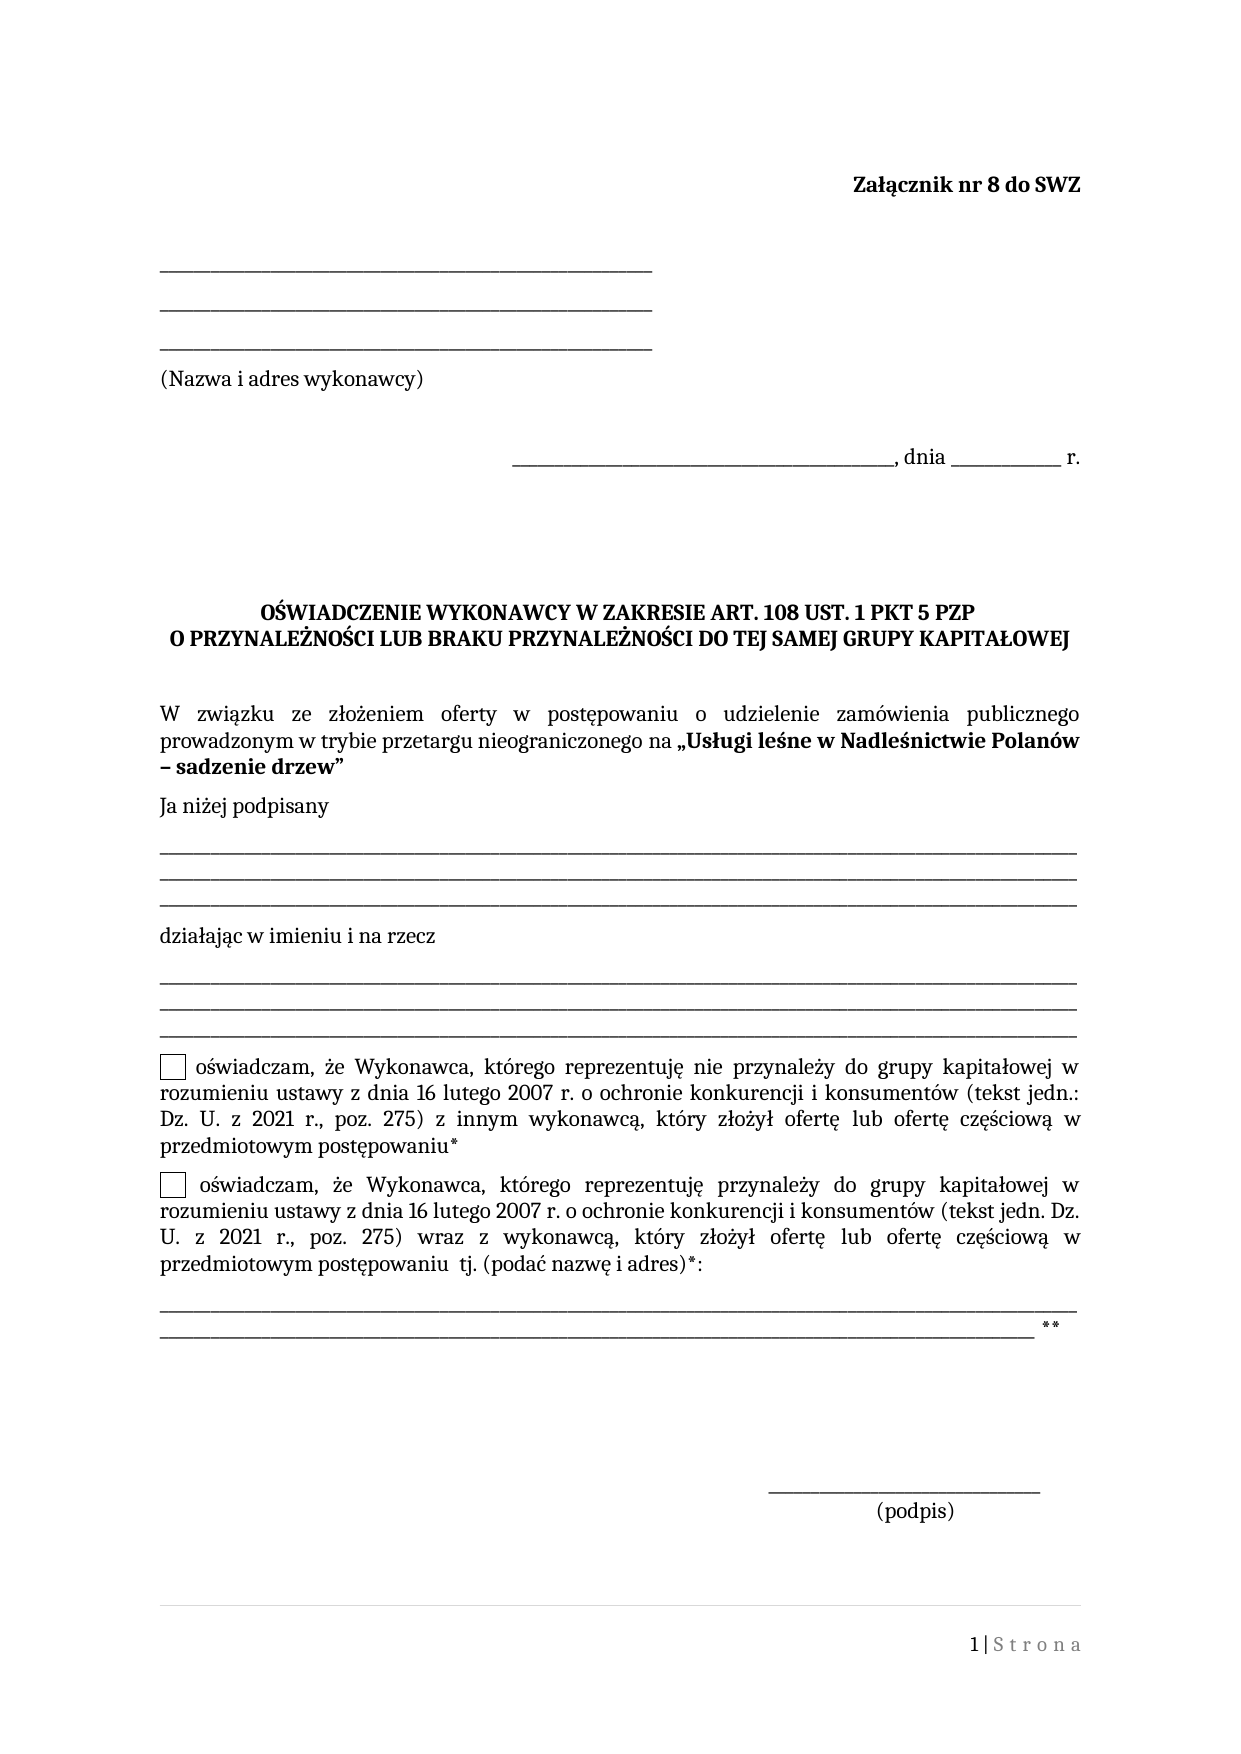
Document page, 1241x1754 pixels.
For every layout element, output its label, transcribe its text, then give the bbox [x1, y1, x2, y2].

text ____________________________________________________________________________________________________________________________________________________________________________________________________________________________________________________________________________________________________________________________________ [159, 962, 1081, 1041]
text ____________________________________________________________________________________________________________________________________________________________________________________________________________________________________________________________________________________________________________________________________ [159, 831, 1081, 911]
text __________________________________________________________ [159, 327, 1081, 354]
text (Nazwa i adres wykonawcy) [159, 366, 1081, 393]
text ___________________________________________________________________________________________________________________________________________________________________________________________________________________ ** [159, 1289, 1081, 1342]
text Ja niżej podpisany [159, 793, 1081, 819]
text __________________________________________________________ [159, 250, 1081, 276]
text oświadczam, że Wykonawca, którego reprezentuję przynależy do grupy kapitałowej w rozumieniu ustawy z dnia 16 lutego 2007 r. o ochronie konkurencji i konsumentów (tekst jedn. Dz. U. z 2021 r., poz. 275) wraz z wykonawcą, który złożył ofertę lub ofertę częściową w przedmiotowym postępowaniu tj. (podać nazwę i adres)*: [159, 1171, 1081, 1277]
text W związku ze złożeniem oferty w postępowaniu o udzielenie zamówienia publicznego prowadzonym w trybie przetargu nieograniczonego na „Usługi leśne w Nadleśnictwie Polanów – sadzenie drzew” [159, 701, 1081, 780]
text działając w imieniu i na rzecz [159, 923, 1081, 949]
text ________________________________ (podpis) [750, 1471, 1081, 1524]
text Załącznik nr 8 do SWZ [159, 172, 1081, 198]
text OŚWIADCZENIE WYKONAWCY W ZAKRESIE ART. 108 UST. 1 PKT 5 PZP O PRZYNALEŻNOŚCI LUB BRAKU PRZYNALEŻNOŚCI DO TEJ SAMEJ GRUPY KAPITAŁOWEJ [159, 599, 1081, 652]
text oświadczam, że Wykonawca, którego reprezentuję nie przynależy do grupy kapitałowej w rozumieniu ustawy z dnia 16 lutego 2007 r. o ochronie konkurencji i konsumentów (tekst jedn.: Dz. U. z 2021 r., poz. 275) z innym wykonawcą, który złożył ofertę lub ofertę częściową w przedmiotowym postępowaniu* [159, 1053, 1081, 1159]
text __________________________________________________________ [159, 288, 1081, 315]
text _____________________________________________, dnia _____________ r. [159, 444, 1081, 470]
